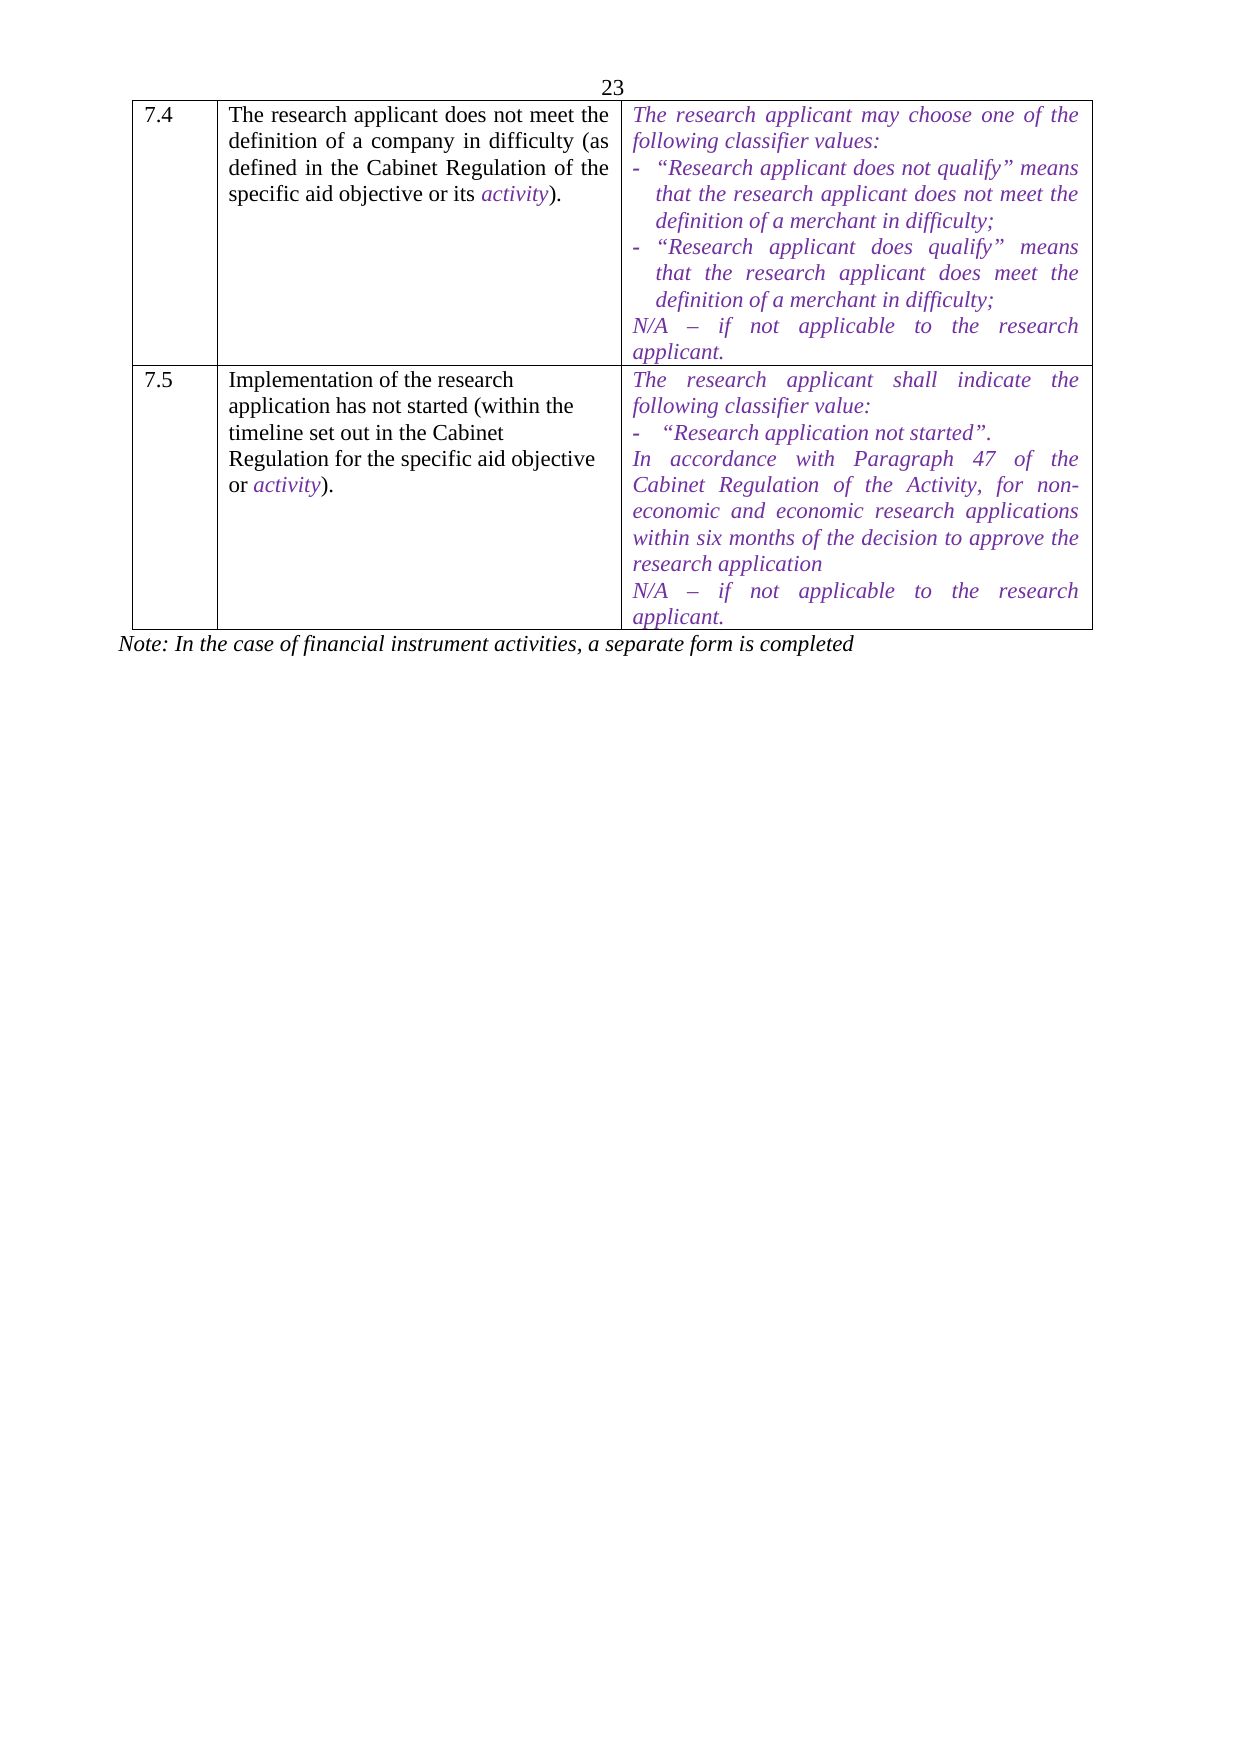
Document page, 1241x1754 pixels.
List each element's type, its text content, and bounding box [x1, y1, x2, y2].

table_cell The research applicant shall indicate the following classifier value: “Research application not started”. In accordance with Paragraph 47 of the Cabinet Regulation of the Activity, for non-economic and economic research applications within six months of the decision to approve the research application N/A – if not applicable to the research applicant. [622, 366, 1092, 629]
table_cell Implementation of the research application has not started (within the timeline set out in the Cabinet Regulation for the specific aid objective or activity). [218, 366, 621, 629]
table_cell 7.5 [133, 366, 217, 629]
table_cell The research applicant may choose one of the following classifier values: “Research applicant does not qualify” means that the research applicant does not meet the definition of a merchant in difficulty; “Research applicant does qualify” means that the research applicant does meet the definition of a merchant in difficulty; N/A – if not applicable to the research applicant. [622, 101, 1092, 365]
table_cell The research applicant does not meet the definition of a company in difficulty (as defined in the Cabinet Regulation of the specific aid objective or its activity). [218, 101, 621, 365]
table_cell 7.4 [133, 101, 217, 365]
text Note: In the case of financial instrument activities, a separate form is completed [118, 630, 1107, 657]
